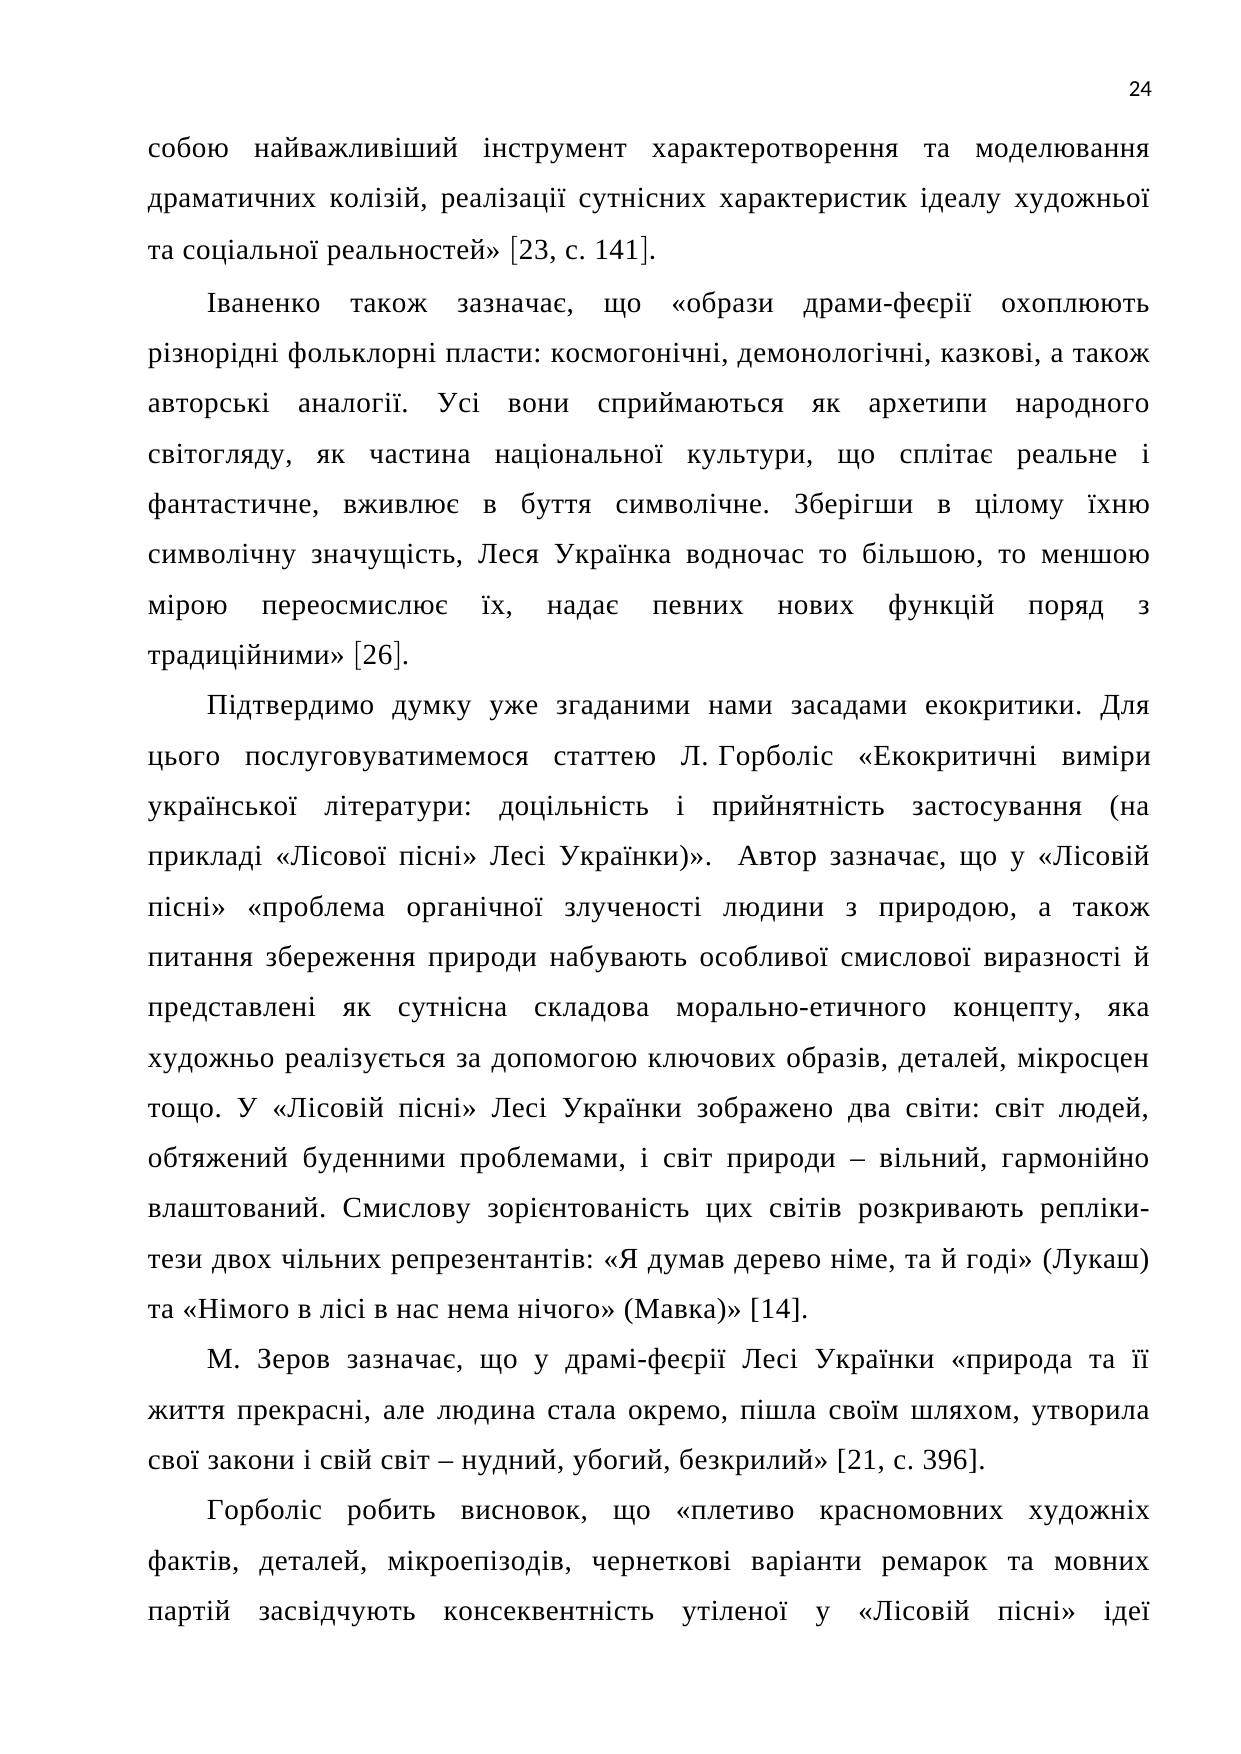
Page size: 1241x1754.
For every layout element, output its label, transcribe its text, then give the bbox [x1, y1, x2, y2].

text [148, 130, 1152, 267]
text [148, 1492, 1152, 1627]
text Іваненко також зазначає, що «образи драми-феєрії охоплюють різнорідні фольклорні пласти: космогонічні, демонологічні, казкові, а також авторські аналогії. Усі вони сприймаються як архетипи народного світогляду, як частина національної культури, що сплітає реальне і фантастичне, вживлює в буття символічне. Зберігши в цілому їхню символічну значущість, Леся Українка водночас то більшою, то меншою мірою переосмислює їх, надає певних нових функцій поряд з традиційними» 26. [148, 285, 1152, 671]
text Підтвердимо думку уже згаданими нами засадами екокритики. Для цього послуговуватимемося статтею Л. Горболіс «Екокритичні виміри української літератури: доцільність і прийнятність застосування (на прикладі «Лісової пісні» Лесі Українки)». Автор зазначає, що у «Лісовій пісні» «проблема органічної злученості людини з природою, а також питання збереження природи набувають особливої смислової виразності й представлені як сутнісна складова морально-етичного концепту, яка художньо реалізується за допомогою ключових образів, деталей, мікросцен тощо. У «Лісовій пісні» Лесі Українки зображено два світи: світ людей, обтяжений буденними проблемами, і світ природи – вільний, гармонійно влаштований. Смислову зорієнтованість цих світів розкривають репліки-тези двох чільних репрезентантів: «Я думав дерево німе, та й годі» (Лукаш) та «Німого в лісі в нас нема нічого» (Мавка)» [14]. [148, 687, 1152, 1325]
text М. Зеров зазначає, що у драмі-феєрії Лесі Українки «природа та її життя прекрасні, але людина стала окремо, пішла своїм шляхом, утворила свої закони і свій світ – нудний, убогий, безкрилий» [21, с. 396]. [148, 1342, 1152, 1476]
